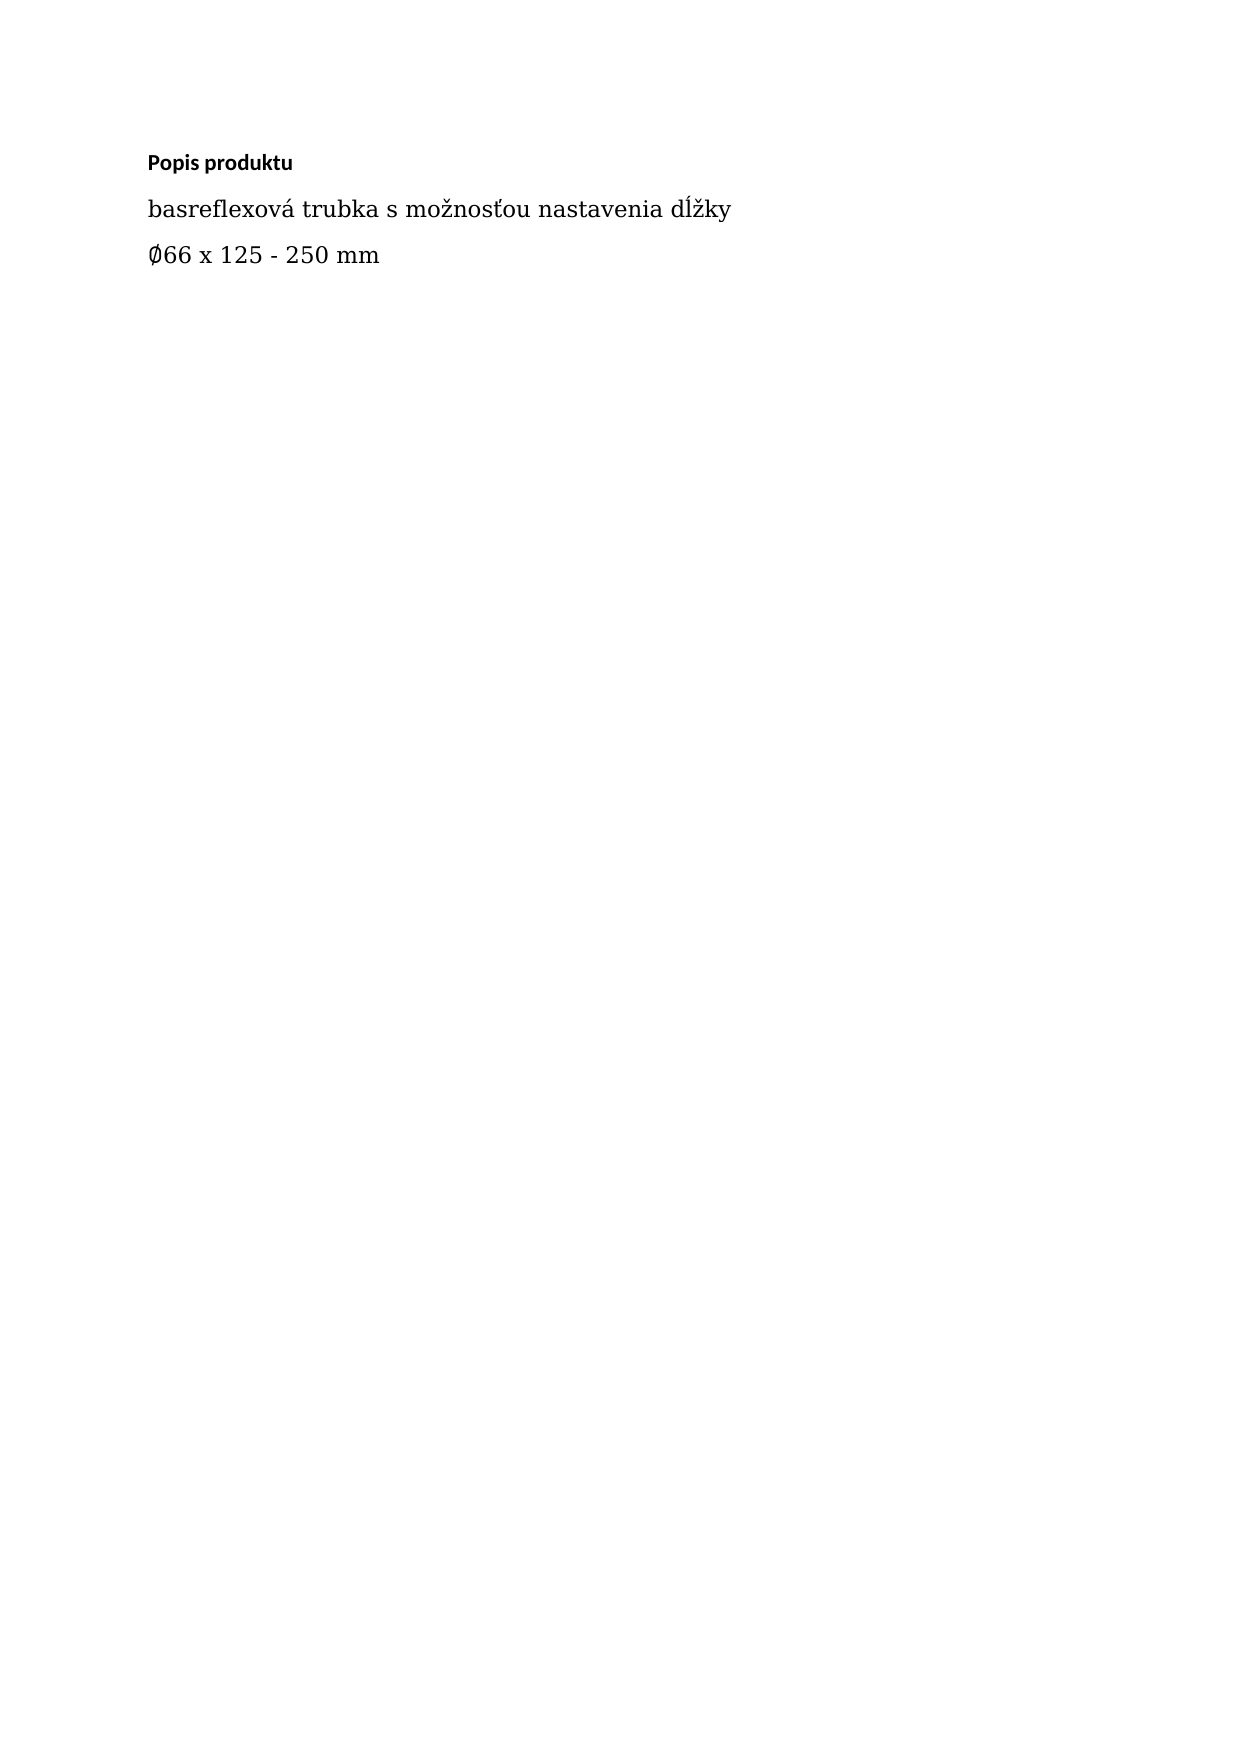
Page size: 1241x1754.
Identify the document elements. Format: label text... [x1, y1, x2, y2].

text basreflexová trubka s možnosťou nastavenia dĺžky [148, 194, 1093, 222]
text Popis produktu [148, 148, 1093, 176]
text ∅66 x 125 - 250 mm [148, 241, 1093, 268]
